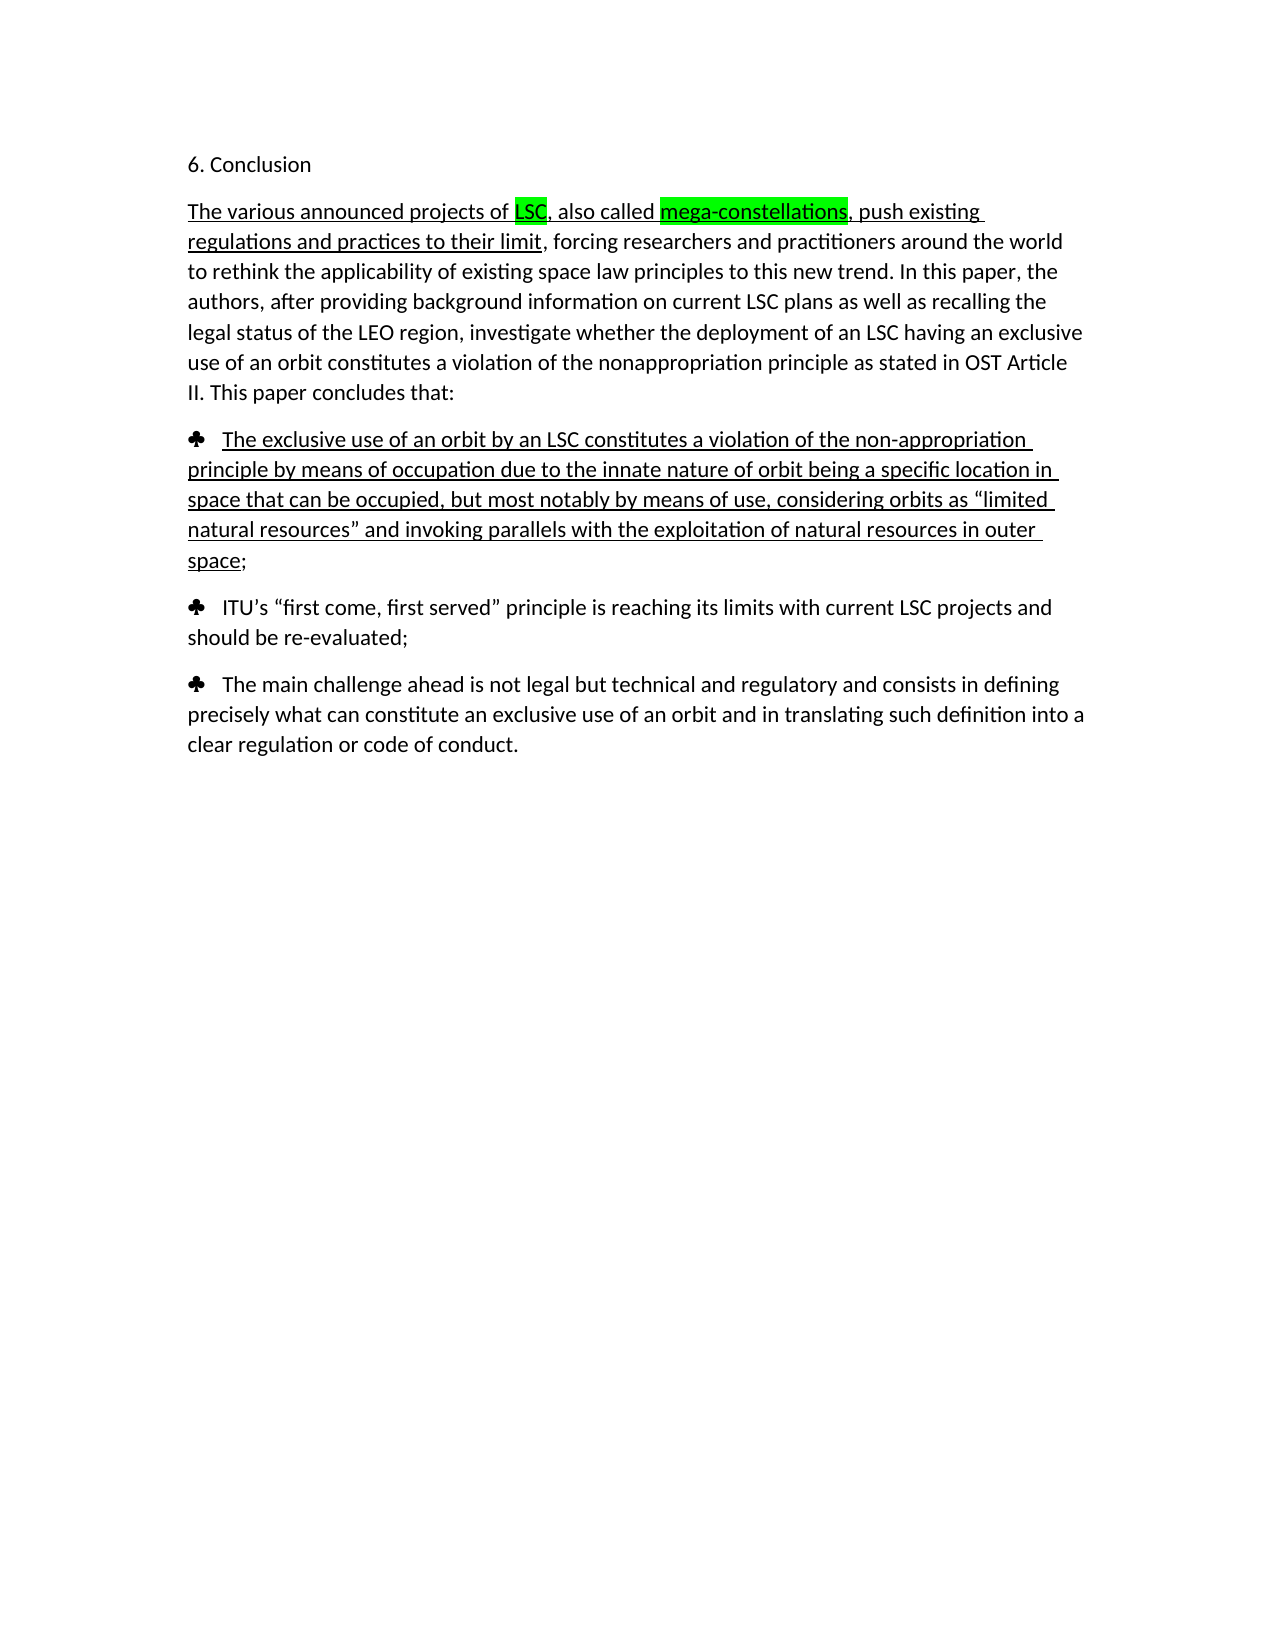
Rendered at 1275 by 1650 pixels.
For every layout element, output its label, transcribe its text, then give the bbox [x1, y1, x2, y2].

text 6. Conclusion [187, 150, 1087, 178]
text The various announced projects of LSC, also called mega-constellations, push existing regulations and practices to their limit, forcing researchers and practitioners around the world to rethink the applicability of existing space law principles to this new trend. In this paper, the authors, after providing background information on current LSC plans as well as recalling the legal status of the LEO region, investigate whether the deployment of an LSC having an exclusive use of an orbit constitutes a violation of the nonappropriation principle as stated in OST Article II. This paper concludes that: [187, 197, 1087, 406]
text The exclusive use of an orbit by an LSC constitutes a violation of the non-appropriation principle by means of occupation due to the innate nature of orbit being a specific location in space that can be occupied, but most notably by means of use, considering orbits as “limited natural resources” and invoking parallels with the exploitation of natural resources in outer space; [187, 425, 1087, 574]
text The main challenge ahead is not legal but technical and regulatory and consists in defining precisely what can constitute an exclusive use of an orbit and in translating such definition into a clear regulation or code of conduct. [187, 670, 1087, 758]
text ITU’s “first come, first served” principle is reaching its limits with current LSC projects and should be re-evaluated; [187, 593, 1087, 651]
